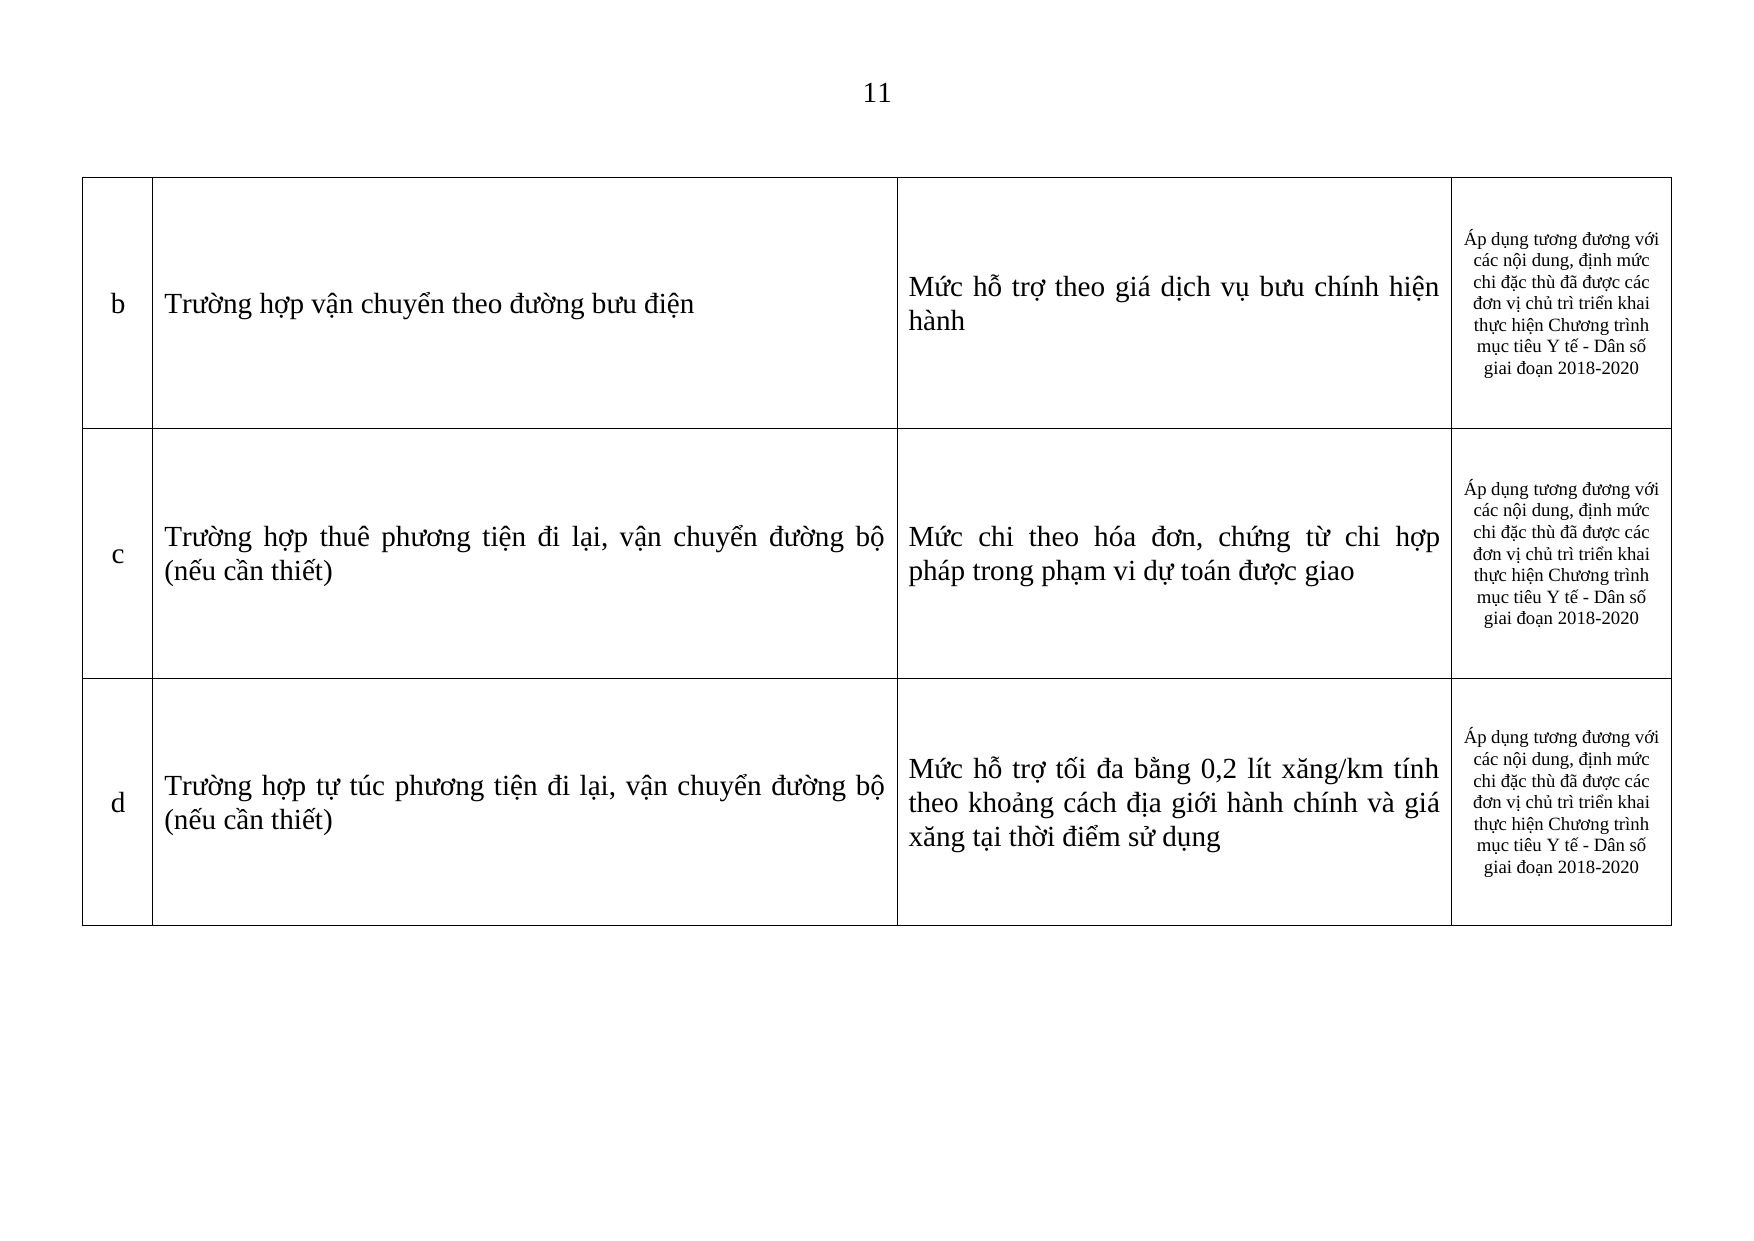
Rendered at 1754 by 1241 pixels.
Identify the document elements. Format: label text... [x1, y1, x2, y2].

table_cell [1452, 178, 1671, 428]
table_cell d [83, 679, 152, 925]
table_cell Trường hợp vận chuyển theo đường bưu điện [153, 178, 897, 428]
table_cell Trường hợp tự túc phương tiện đi lại, vận chuyển đường bộ (nếu cần thiết) [153, 679, 897, 925]
table_cell Mức hỗ trợ theo giá dịch vụ bưu chính hiện hành [898, 178, 1451, 428]
table_cell Mức chi theo hóa đơn, chứng từ chi hợp pháp trong phạm vi dự toán được giao [898, 429, 1451, 678]
table_cell Trường hợp thuê phương tiện đi lại, vận chuyển đường bộ (nếu cần thiết) [153, 429, 897, 678]
table_cell Mức hỗ trợ tối đa bằng 0,2 lít xăng/km tính theo khoảng cách địa giới hành chính và giá xăng tại thời điểm sử dụng [898, 679, 1451, 925]
table_cell b [83, 178, 152, 428]
table_cell c [83, 429, 152, 678]
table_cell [1452, 679, 1671, 925]
